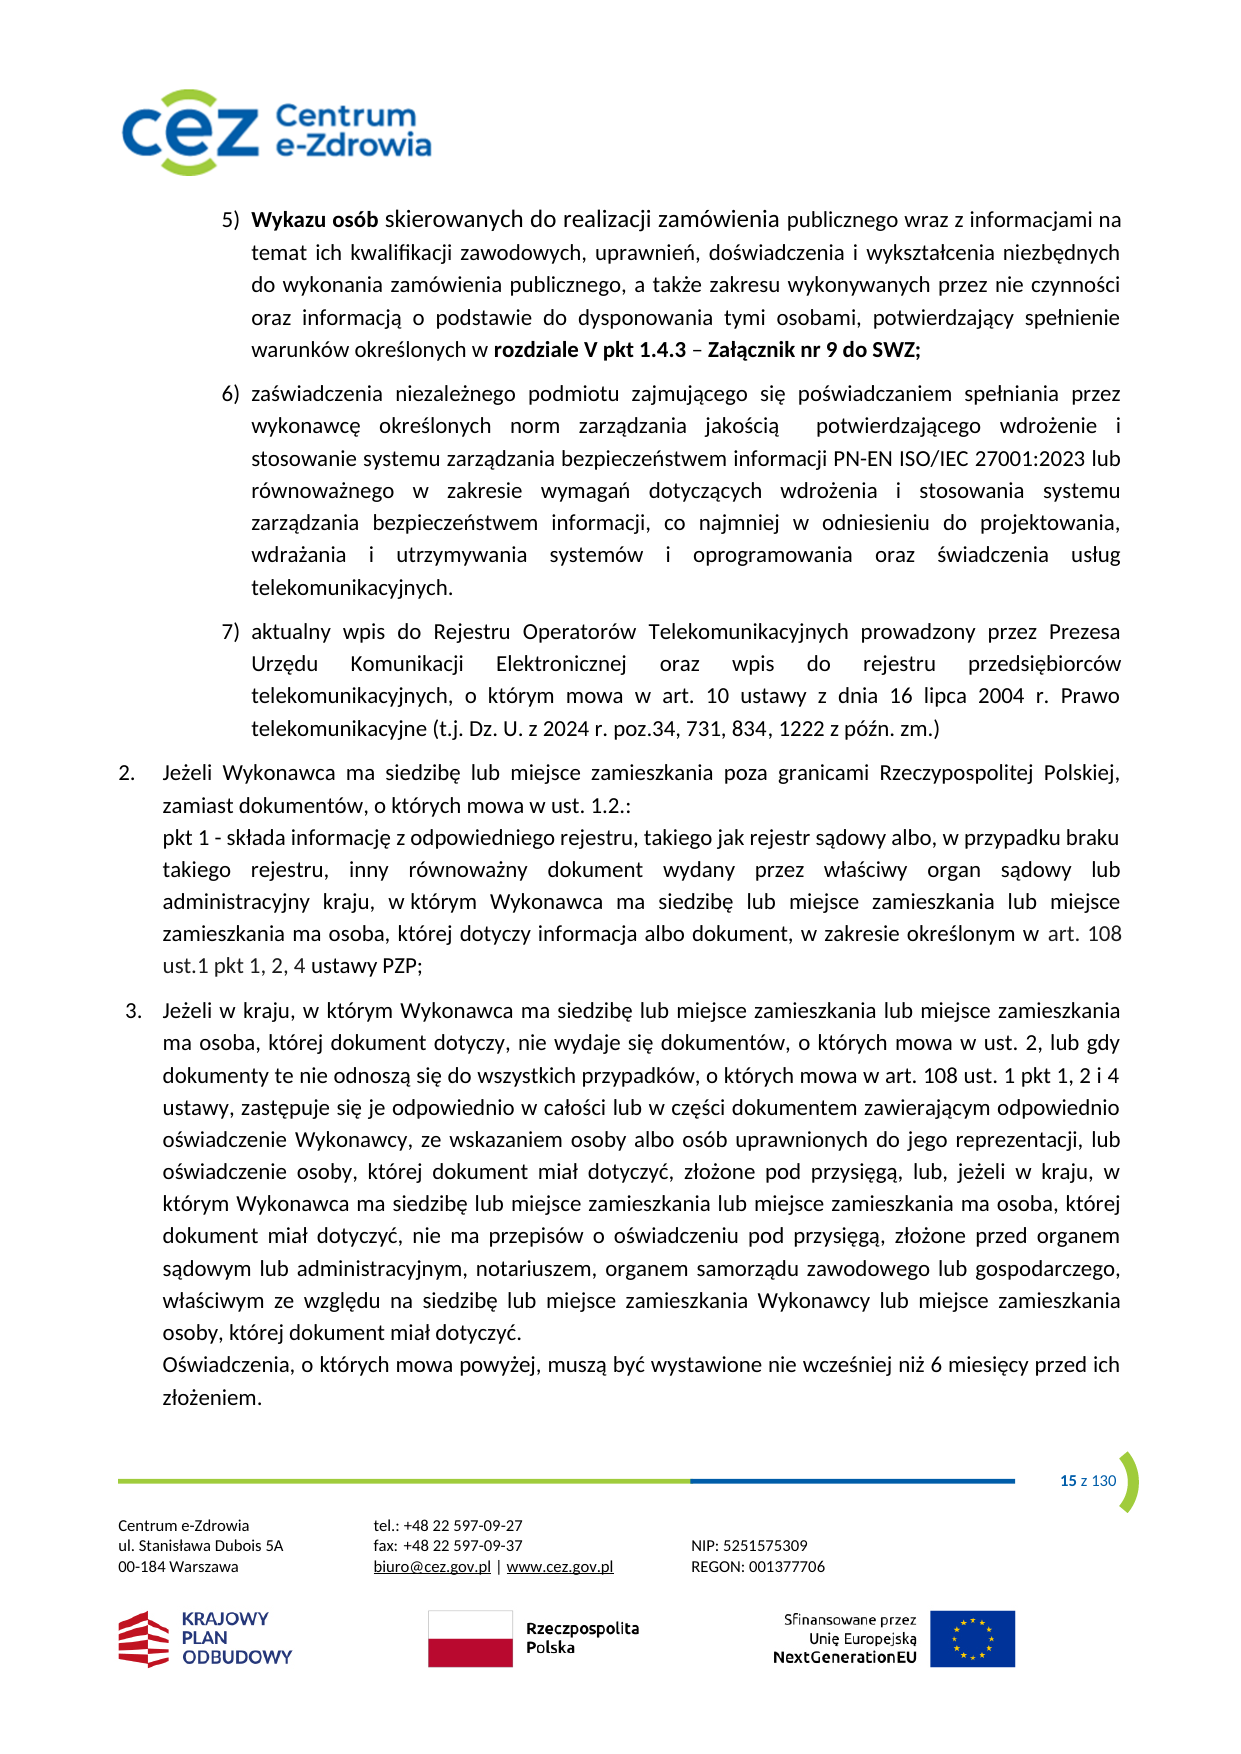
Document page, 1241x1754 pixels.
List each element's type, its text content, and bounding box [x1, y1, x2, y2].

list pkt 1 - składa informację z odpowiedniego rejestru, takiego jak rejestr sądowy albo, w przypadku braku takiego rejestru, inny równoważny dokument wydany przez właściwy organ sądowy lub administracyjny kraju, w którym Wykonawca ma siedzibę lub miejsce zamieszkania lub miejsce zamieszkania ma osoba, której dotyczy informacja albo dokument, w zakresie określonym w art. 108 ust.1 pkt 1, 2, 4 ustawy PZP; [162, 823, 1122, 980]
list Jeżeli w kraju, w którym Wykonawca ma siedzibę lub miejsce zamieszkania lub miejsce zamieszkania ma osoba, której dokument dotyczy, nie wydaje się dokumentów, o których mowa w ust. 2, lub gdy dokumenty te nie odnoszą się do wszystkich przypadków, o których mowa w art. 108 ust. 1 pkt 1, 2 i 4 ustawy, zastępuje się je odpowiednio w całości lub w części dokumentem zawierającym odpowiednio oświadczenie Wykonawcy, ze wskazaniem osoby albo osób uprawnionych do jego reprezentacji, lub oświadczenie osoby, której dokument miał dotyczyć, złożone pod przysięgą, lub, jeżeli w kraju, w którym Wykonawca ma siedzibę lub miejsce zamieszkania lub miejsce zamieszkania ma osoba, której dokument miał dotyczyć, nie ma przepisów o oświadczeniu pod przysięgą, złożone przed organem sądowym lub administracyjnym, notariuszem, organem samorządu zawodowego lub gospodarczego, właściwym ze względu na siedzibę lub miejsce zamieszkania Wykonawcy lub miejsce zamieszkania osoby, której dokument miał dotyczyć. [125, 996, 1122, 1346]
picture [405, 1591, 656, 1686]
picture [1117, 1449, 1141, 1515]
list Wykazu osób skierowanych do realizacji zamówienia publicznego wraz z informacjami na temat ich kwalifikacji zawodowych, uprawnień, doświadczenia i wykształcenia niezbędnych do wykonania zamówienia publicznego, a także zakresu wykonywanych przez nie czynności oraz informacją o podstawie do dysponowania tymi osobami, potwierdzający spełnienie warunków określonych w rozdziale V pkt 1.4.3 – Załącznik nr 9 do SWZ; [221, 203, 1122, 363]
list aktualny wpis do Rejestru Operatorów Telekomunikacyjnych prowadzony przez Prezesa Urzędu Komunikacji Elektronicznej oraz wpis do rejestru przedsiębiorców telekomunikacyjnych, o którym mowa w art. 10 ustawy z dnia 16 lipca 2004 r. Prawo telekomunikacyjne (t.j. Dz. U. z 2024 r. poz.34, 731, 834, 1222 z późn. zm.) [221, 617, 1122, 742]
list Oświadczenia, o których mowa powyżej, muszą być wystawione nie wcześniej niż 6 miesięcy przed ich złożeniem. [162, 1350, 1122, 1411]
list Jeżeli Wykonawca ma siedzibę lub miejsce zamieszkania poza granicami Rzeczypospolitej Polskiej, zamiast dokumentów, o których mowa w ust. 1.2.: [118, 758, 1122, 819]
picture [753, 1591, 1034, 1686]
list zaświadczenia niezależnego podmiotu zajmującego się poświadczaniem spełniania przez wykonawcę określonych norm zarządzania jakością potwierdzającego wdrożenie i stosowanie systemu zarządzania bezpieczeństwem informacji PN-EN ISO/IEC 27001:2023 lub równoważnego w zakresie wymagań dotyczących wdrożenia i stosowania systemu zarządzania bezpieczeństwem informacji, co najmniej w odniesieniu do projektowania, wdrażania i utrzymywania systemów i oprogramowania oraz świadczenia usług telekomunikacyjnych. [221, 379, 1122, 601]
picture [99, 1591, 308, 1687]
picture [118, 88, 435, 176]
